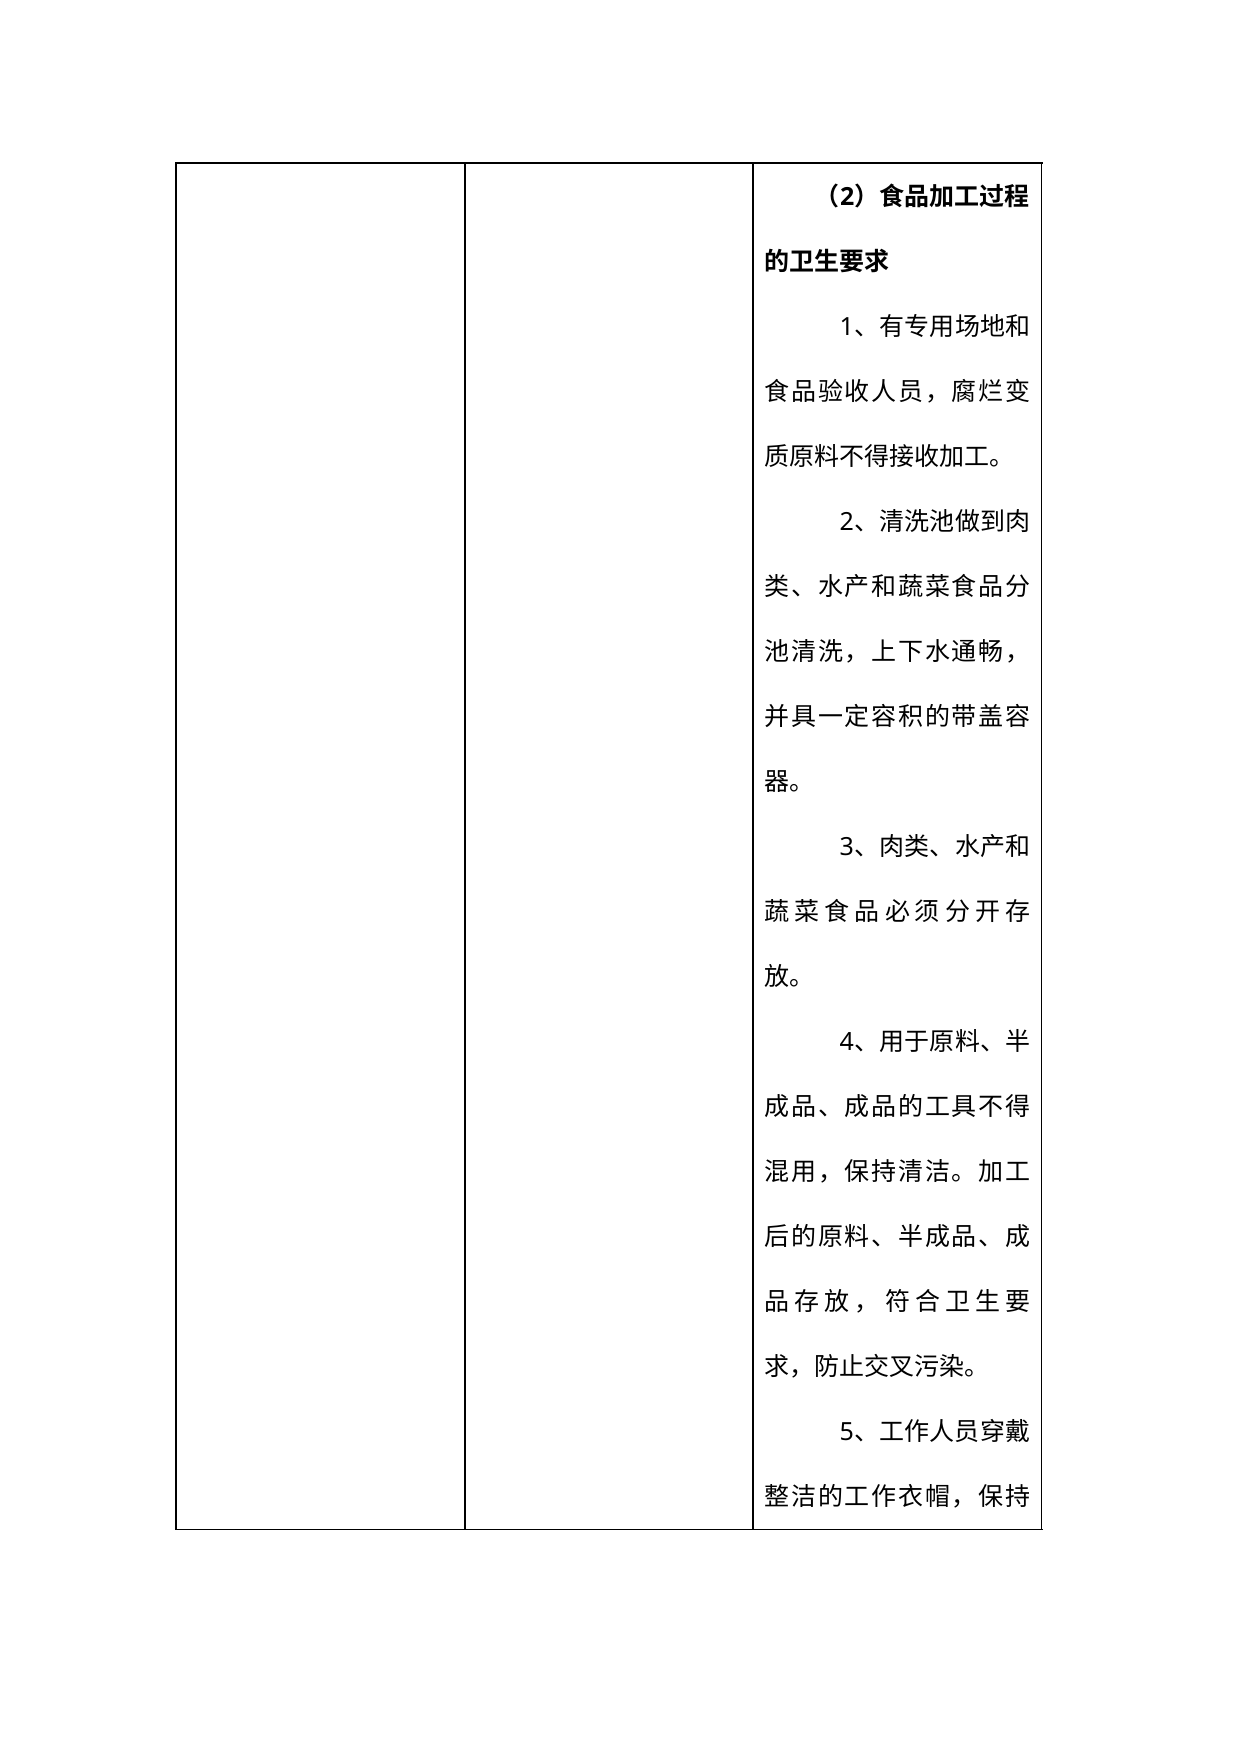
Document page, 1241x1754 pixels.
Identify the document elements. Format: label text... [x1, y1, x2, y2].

table_cell 1 [177, 164, 464, 1528]
table_cell [466, 164, 752, 1528]
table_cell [754, 164, 1041, 1528]
